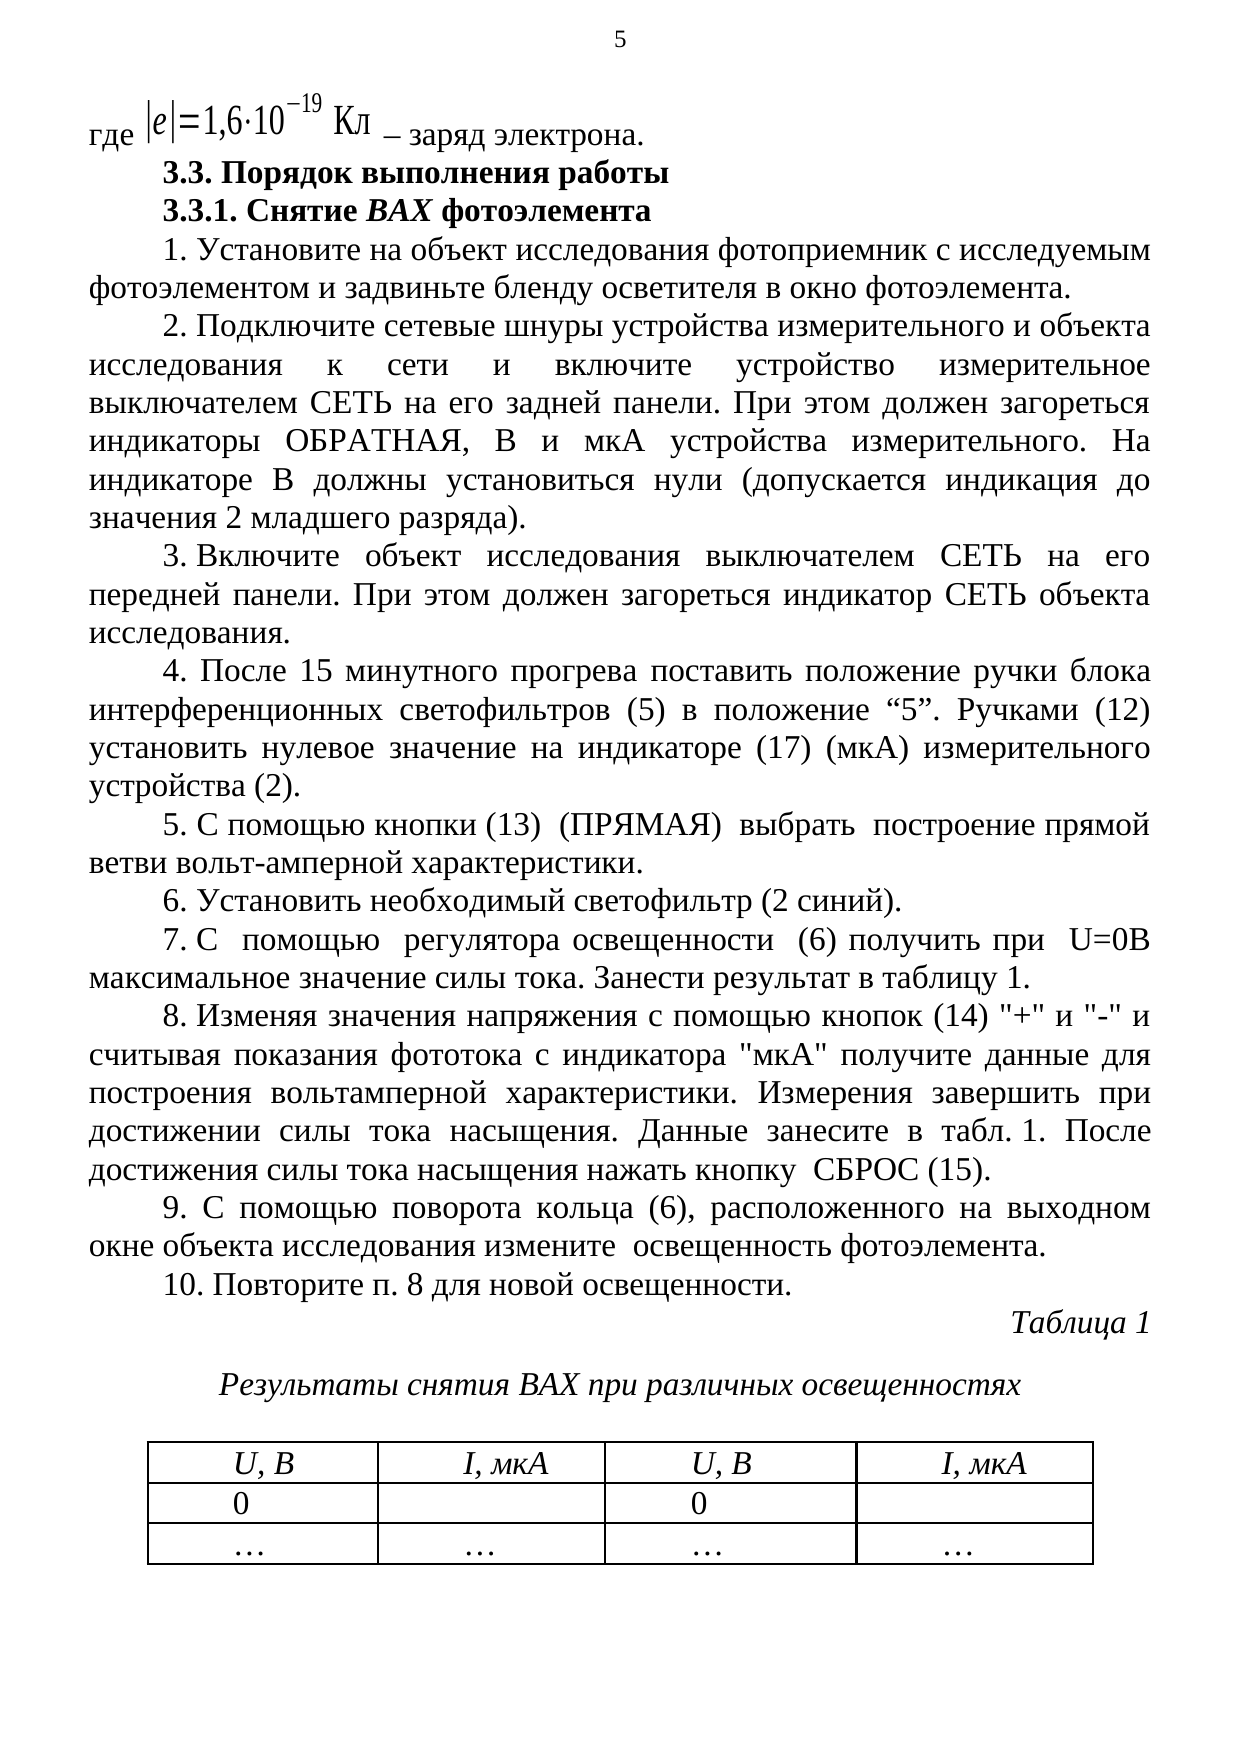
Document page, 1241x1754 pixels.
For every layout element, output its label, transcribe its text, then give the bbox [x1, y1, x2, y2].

table_cell 0 [149, 1484, 377, 1522]
text 7. C помощью регулятора освещенности (6) получить при U=0B максимальное значение силы тока. Занести результат в таблицу 1. [89, 919, 1152, 995]
table_cell [858, 1484, 1092, 1522]
table_cell … [379, 1524, 604, 1562]
table_header I, мкА [379, 1443, 604, 1482]
text 4. После 15 минутного прогрева поставить положение ручки блока интерференционных светофильтров (5) в положение “5”. Ручками (12) установить нулевое значение на индикаторе (17) (мкА) измерительного устройства (2). [89, 650, 1152, 804]
table_cell … [858, 1524, 1092, 1562]
table_cell 0 [606, 1484, 855, 1522]
subtitle Таблица 1 [89, 1302, 1152, 1340]
table_cell … [606, 1524, 855, 1562]
table_header U, В [606, 1443, 855, 1482]
table_cell [379, 1484, 604, 1522]
text 1. Установите на объект исследования фотоприемник с исследуемым фотоэлементом и задвиньте бленду осветителя в окно фотоэлемента. [89, 229, 1152, 305]
text 8. Изменяя значения напряжения с помощью кнопок (14) "+" и "-" и считывая показания фототока с индикатора "мкА" получите данные для построения вольтамперной характеристики. Измерения завершить при достижении силы тока насыщения. Данные занесите в табл. 1. После достижения силы тока насыщения нажать кнопку СБРОС (15). [89, 995, 1152, 1187]
text 9. С помощью поворота кольца (6), расположенного на выходном окне объекта исследования измените освещенность фотоэлемента. [89, 1187, 1152, 1264]
table_cell … [149, 1524, 377, 1562]
text Результаты снятия ВАХ при различных освещенностях [89, 1364, 1152, 1403]
text 2. Подключите сетевые шнуры устройства измерительного и объекта исследования к сети и включите устройство измерительное выключателем СЕТЬ на его задней панели. При этом должен загореться индикаторы ОБРАТНАЯ, В и мкА устройства измерительного. На индикаторе В должны установиться нули (допускается индикация до значения 2 младшего разряда). [89, 305, 1152, 535]
text где – заряд электрона. [89, 89, 1152, 152]
text 3. Включите объект исследования выключателем СЕТЬ на его передней панели. При этом должен загореться индикатор СЕТЬ объекта исследования. [89, 535, 1152, 650]
text 3.3. Порядок выполнения работы [89, 152, 1152, 190]
text 3.3.1. Снятие ВАХ фотоэлемента [89, 190, 1152, 229]
table_header I, мкА [858, 1443, 1092, 1482]
text 6. Установить необходимый светофильтр (2 синий). [89, 880, 1152, 919]
text 10. Повторите п. 8 для новой освещенности. [89, 1264, 1152, 1302]
table_header U, В [149, 1443, 377, 1482]
text 5. С помощью кнопки (13) (ПРЯМАЯ) выбрать построение прямой ветви вольт-амперной характеристики. [89, 804, 1152, 880]
